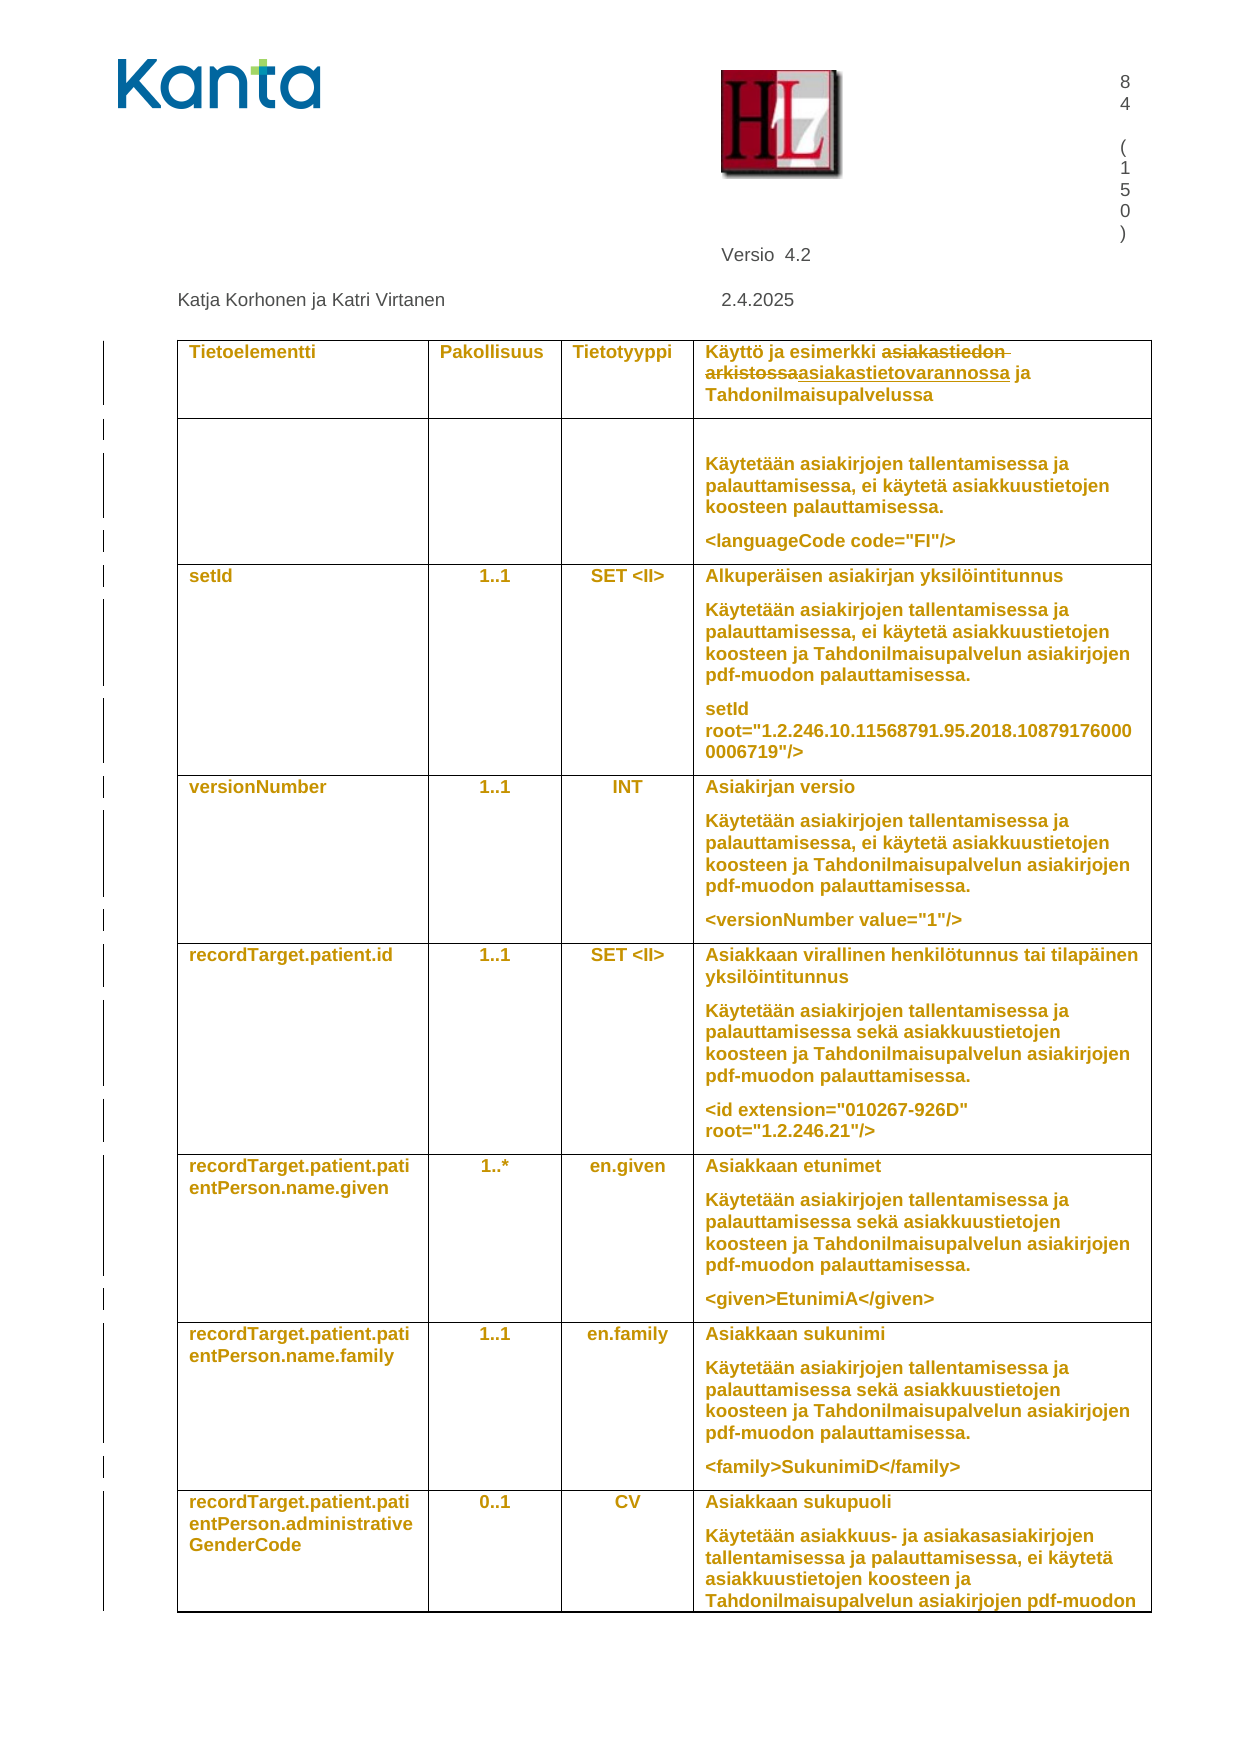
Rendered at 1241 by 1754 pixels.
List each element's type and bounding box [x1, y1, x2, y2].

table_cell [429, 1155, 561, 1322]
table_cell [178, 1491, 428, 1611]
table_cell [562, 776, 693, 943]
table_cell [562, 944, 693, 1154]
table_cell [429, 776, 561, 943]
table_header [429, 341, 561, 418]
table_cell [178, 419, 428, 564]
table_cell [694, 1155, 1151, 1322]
picture [721, 70, 844, 179]
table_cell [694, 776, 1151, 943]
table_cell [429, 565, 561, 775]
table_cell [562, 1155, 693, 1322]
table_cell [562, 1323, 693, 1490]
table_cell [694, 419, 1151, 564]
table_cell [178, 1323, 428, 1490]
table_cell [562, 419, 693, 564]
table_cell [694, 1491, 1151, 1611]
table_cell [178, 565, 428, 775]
picture [118, 59, 321, 109]
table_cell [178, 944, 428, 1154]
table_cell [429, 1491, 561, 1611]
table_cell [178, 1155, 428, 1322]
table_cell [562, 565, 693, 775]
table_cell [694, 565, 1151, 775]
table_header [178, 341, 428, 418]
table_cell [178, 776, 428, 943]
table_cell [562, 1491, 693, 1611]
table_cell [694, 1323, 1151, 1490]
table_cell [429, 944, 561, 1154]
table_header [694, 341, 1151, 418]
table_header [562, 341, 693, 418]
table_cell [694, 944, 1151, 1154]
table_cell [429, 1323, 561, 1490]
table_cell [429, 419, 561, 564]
